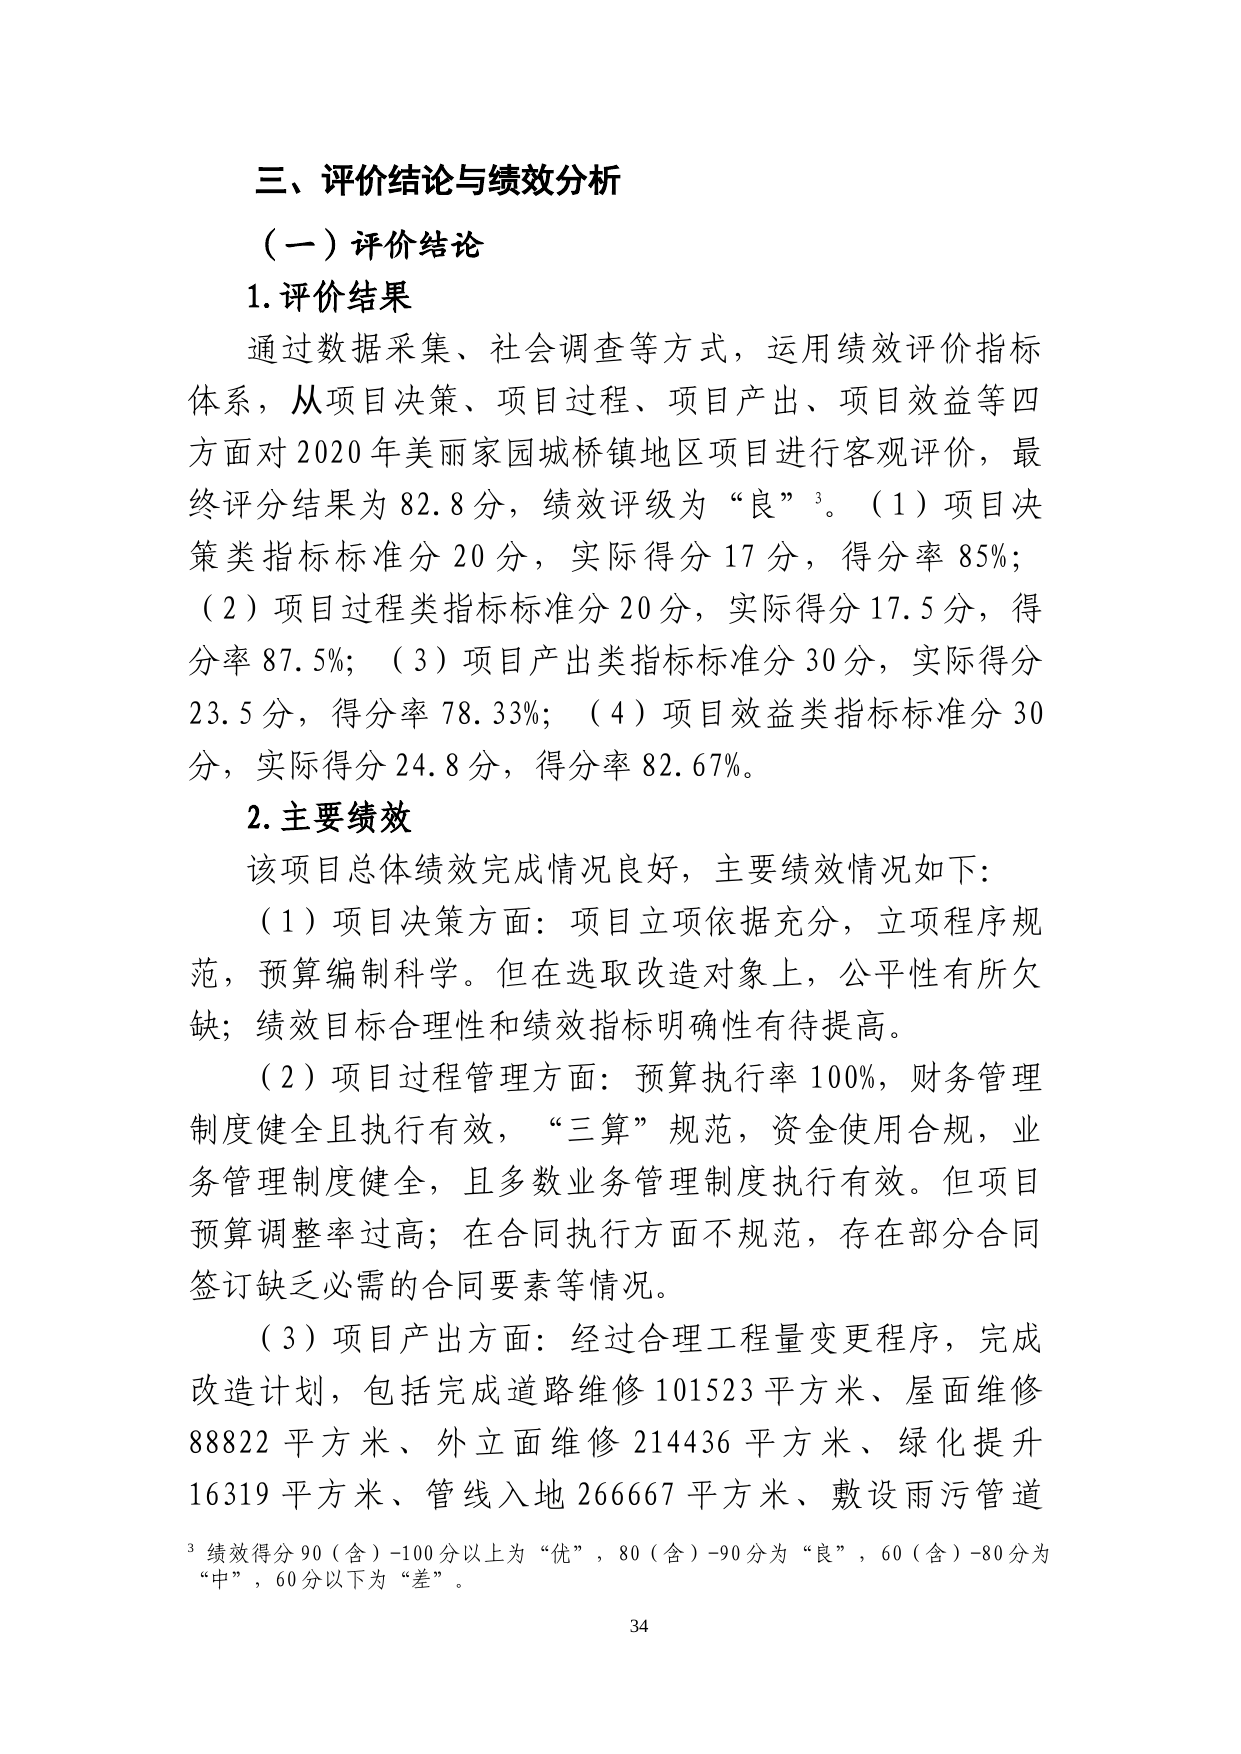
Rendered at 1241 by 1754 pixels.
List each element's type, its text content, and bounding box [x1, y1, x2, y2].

subtitle 三、评价结论与绩效分析 [187, 150, 1044, 202]
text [187, 1308, 1044, 1517]
text 2.主要绩效 [187, 787, 1044, 839]
text （1）项目决策方面：项目立项依据充分，立项程序规范，预算编制科学。但在选取改造对象上，公平性有所欠缺；绩效目标合理性和绩效指标明确性有待提高。 [187, 892, 1044, 1048]
subtitle （一）评价结论 [187, 214, 1053, 267]
text 通过数据采集、社会调查等方式，运用绩效评价指标体系，从项目决策、项目过程、项目产出、项目效益等四方面对2020年美丽家园城桥镇地区项目进行客观评价，最终评分结果为82.8分，绩效评级为“良”。（1）项目决策类指标标准分20分，实际得分17分，得分率85%；（2）项目过程类指标标准分20分，实际得分17.5分，得分率87.5%；（3）项目产出类指标标准分30分，实际得分23.5分，得分率78.33%；（4）项目效益类指标标准分30分，实际得分24.8分，得分率82.67%。 [187, 319, 1044, 787]
text 1.评价结果 [187, 267, 1044, 319]
text 该项目总体绩效完成情况良好，主要绩效情况如下： [187, 839, 1044, 892]
text （2）项目过程管理方面：预算执行率100%，财务管理制度健全且执行有效，“三算”规范，资金使用合规，业务管理制度健全，且多数业务管理制度执行有效。但项目预算调整率过高；在合同执行方面不规范，存在部分合同签订缺乏必需的合同要素等情况。 [187, 1048, 1044, 1308]
